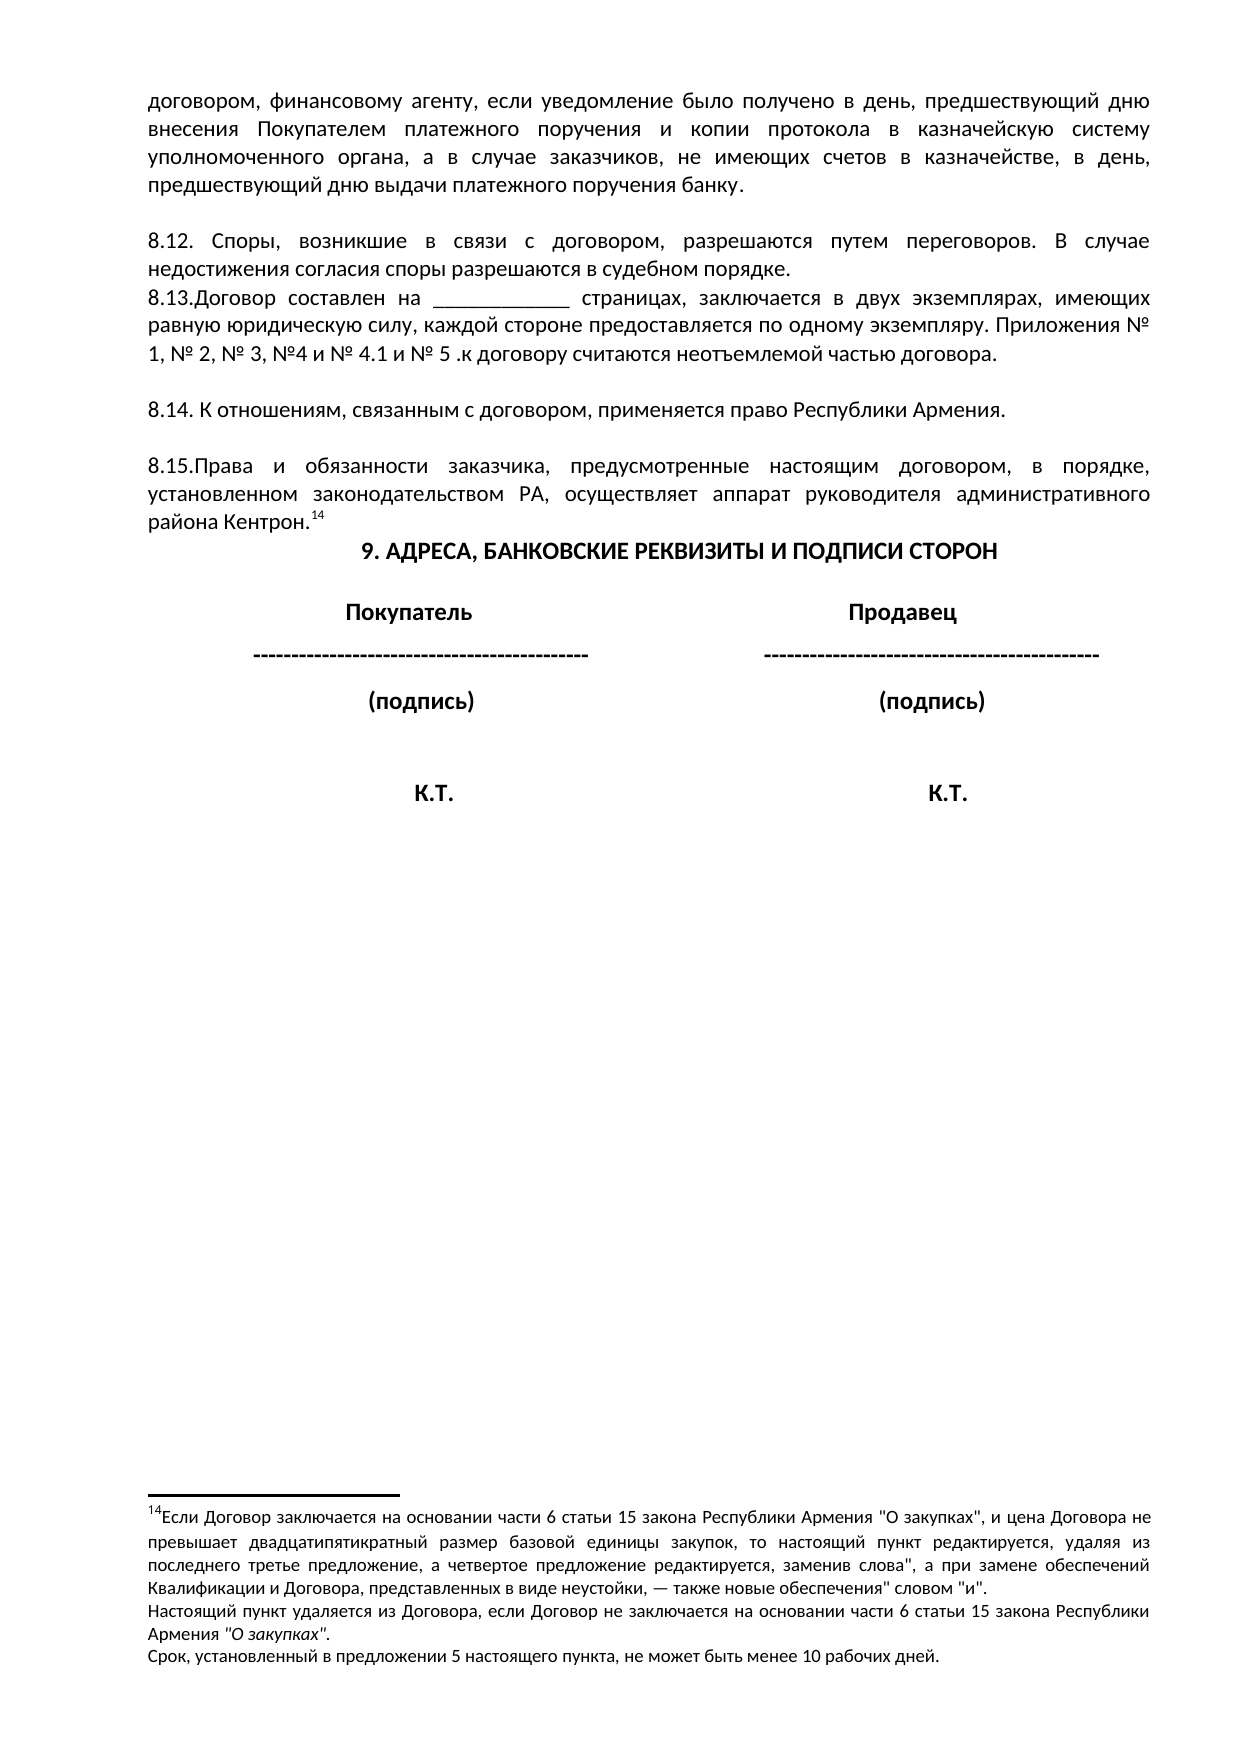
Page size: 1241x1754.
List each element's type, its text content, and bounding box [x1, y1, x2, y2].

table_cell -------------------------------------------- (подпись) [647, 640, 1158, 747]
text 9. АДРЕСА, БАНКОВСКИЕ РЕКВИЗИТЫ И ПОДПИСИ СТОРОН [148, 535, 1152, 565]
text 8.12. Споры, возникшие в связи с договором, разрешаются путем переговоров. В случае недостижения согласия споры разрешаются в судебном порядке. [148, 227, 1152, 283]
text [148, 86, 1152, 198]
table_header К.Т. [148, 778, 662, 823]
table_header Покупатель [136, 596, 647, 639]
table_cell -------------------------------------------- (подпись) [136, 640, 647, 747]
text 8.13.Договор составлен на ____________ страницах, заключается в двух экземплярах, имеющих равную юридическую силу, каждой стороне предоставляется по одному экземпляру. Приложения № 1, № 2, № 3, №4 и № 4.1 и № 5 .к договору считаются неотъемлемой частью договора. [148, 283, 1152, 367]
table_header Продавец [647, 596, 1158, 639]
text 8.14. К отношениям, связанным с договором, применяется право Республики Армения. [148, 395, 1152, 423]
table_header К.Т. [662, 778, 1176, 823]
text 8.15.Права и обязанности заказчика, предусмотренные настоящим договором, в порядке, установленном законодательством РА, осуществляет аппарат руководителя административного района Кентрон. [148, 451, 1152, 535]
